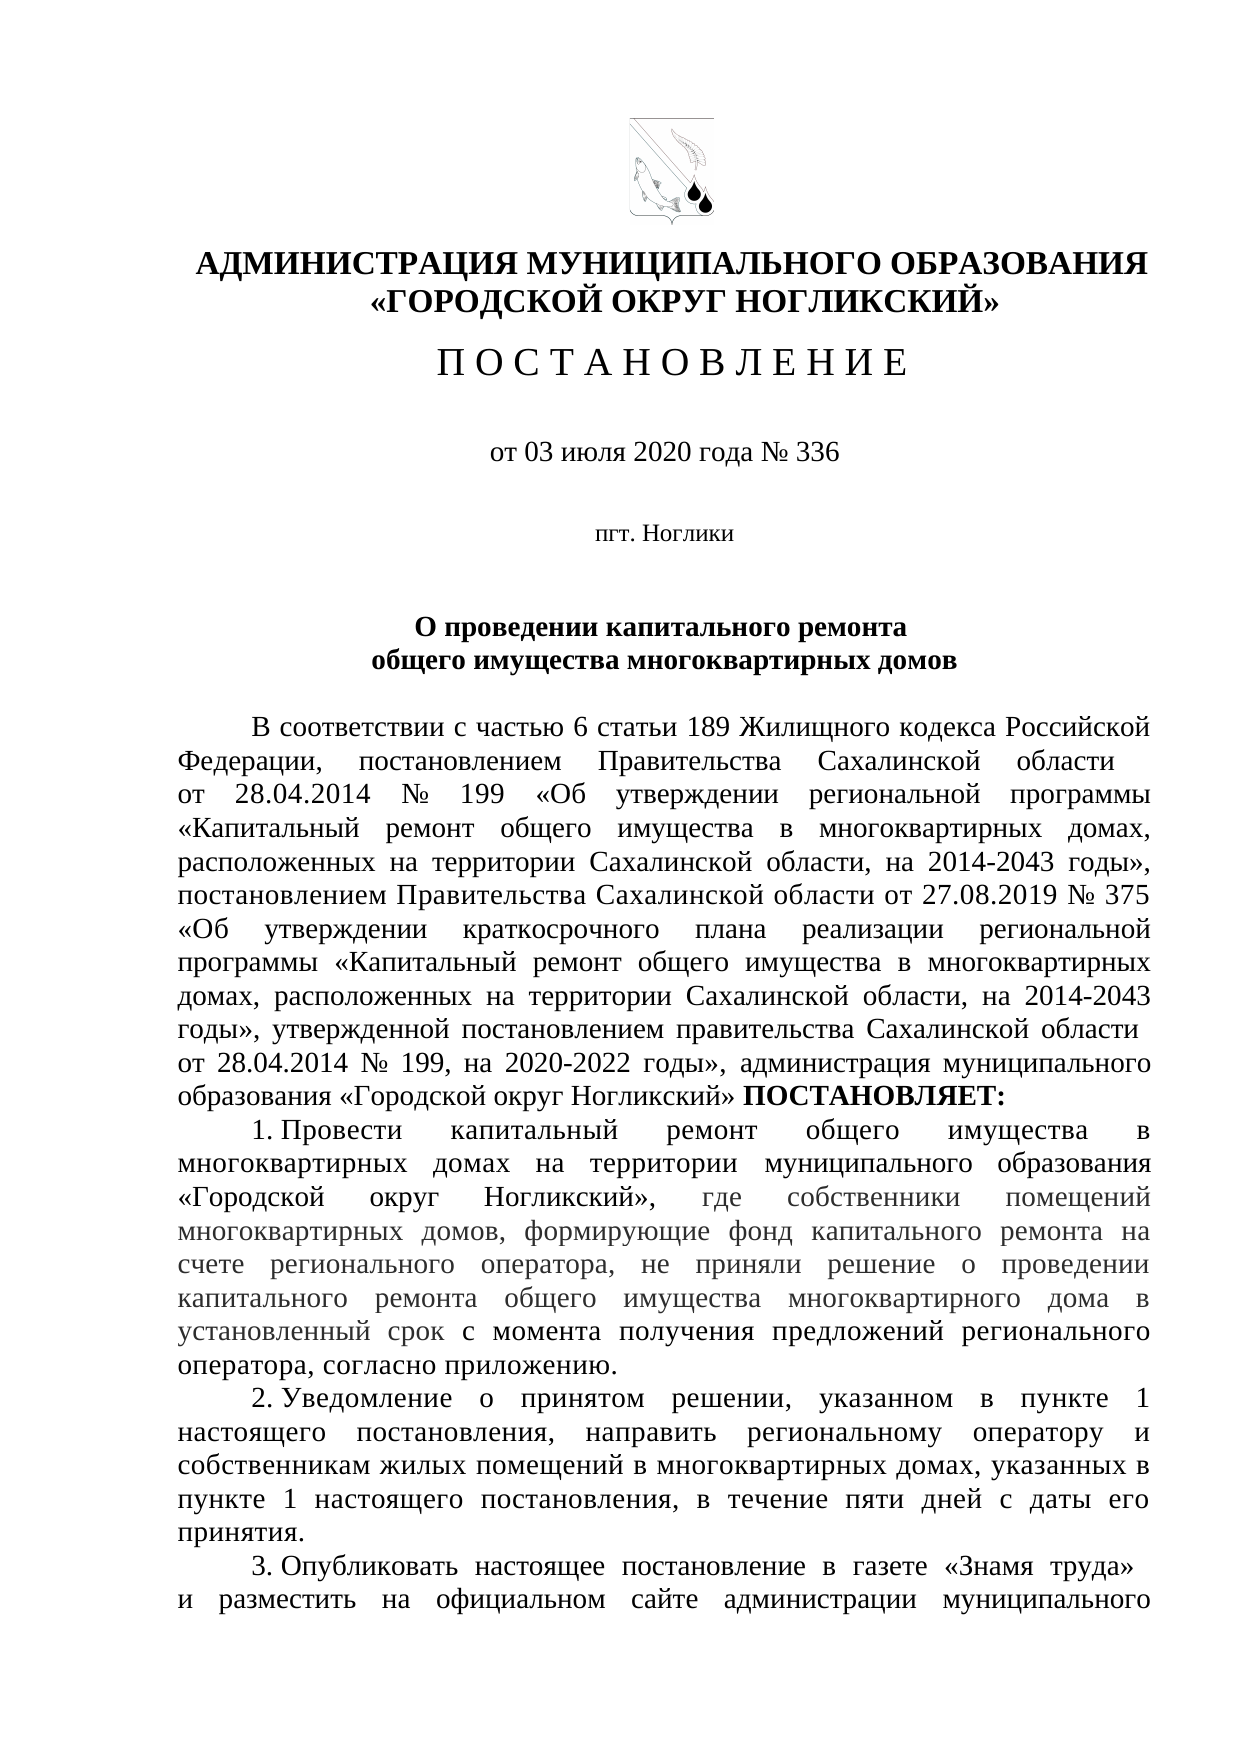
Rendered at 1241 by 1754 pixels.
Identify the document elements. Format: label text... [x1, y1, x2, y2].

text В соответствии с частью 6 статьи 189 Жилищного кодекса Российской Федерации, постановлением Правительства Сахалинской области от 28.04.2014 № 199 «Об утверждении региональной программы «Капитальный ремонт общего имущества в многоквартирных домах, расположенных на территории Сахалинской области, на 2014-2043 годы», постановлением Правительства Сахалинской области от 27.08.2019 № 375 «Об утверждении краткосрочного плана реализации региональной программы «Капитальный ремонт общего имущества в многоквартирных домах, расположенных на территории Сахалинской области, на 2014-2043 годы», утвержденной постановлением правительства Сахалинской области от 28.04.2014 № 199, на 2020-2022 годы», администрация муниципального образования «Городской округ Ногликский» ПОСТАНОВЛЯЕТ: [177, 709, 1152, 1112]
text от 03 июля 2020 года № 336 [177, 434, 1152, 468]
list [177, 1548, 1152, 1615]
table_header АДМИНИСТРАЦИЯ МУНИЦИПАЛЬНОГО ОБРАЗОВАНИЯ «ГОРОДСКОЙ ОКРУГ НОГЛИКСКИЙ» П О С Т А Н О В Л Е Н И Е [177, 118, 1167, 384]
list Провести капитальный ремонт общего имущества в многоквартирных домах на территории муниципального образования «Городской округ Ногликский», где собственники помещений многоквартирных домов, формирующие фонд капитального ремонта на счете регионального оператора, не приняли решение о проведении капитального ремонта общего имущества многоквартирного дома в установленный срок с момента получения предложений регионального оператора, согласно приложению. [177, 1112, 1152, 1213]
list Провести капитальный ремонт общего имущества в многоквартирных домах на территории муниципального образования «Городской округ Ногликский», где собственники помещений многоквартирных домов, формирующие фонд капитального ремонта на счете регионального оператора, не приняли решение о проведении капитального ремонта общего имущества многоквартирного дома в установленный срок с момента получения предложений регионального оператора, согласно приложению. [177, 1313, 1152, 1380]
list Уведомление о принятом решении, указанном в пункте 1 настоящего постановления, направить региональному оператору и собственникам жилых помещений в многоквартирных домах, указанных в пункте 1 настоящего постановления, в течение пяти дней с даты его принятия. [177, 1380, 1152, 1548]
text О проведении капитального ремонта общего имущества многоквартирных домов [177, 609, 1152, 676]
text пгт. Ноглики [177, 518, 1152, 546]
picture [629, 118, 714, 225]
